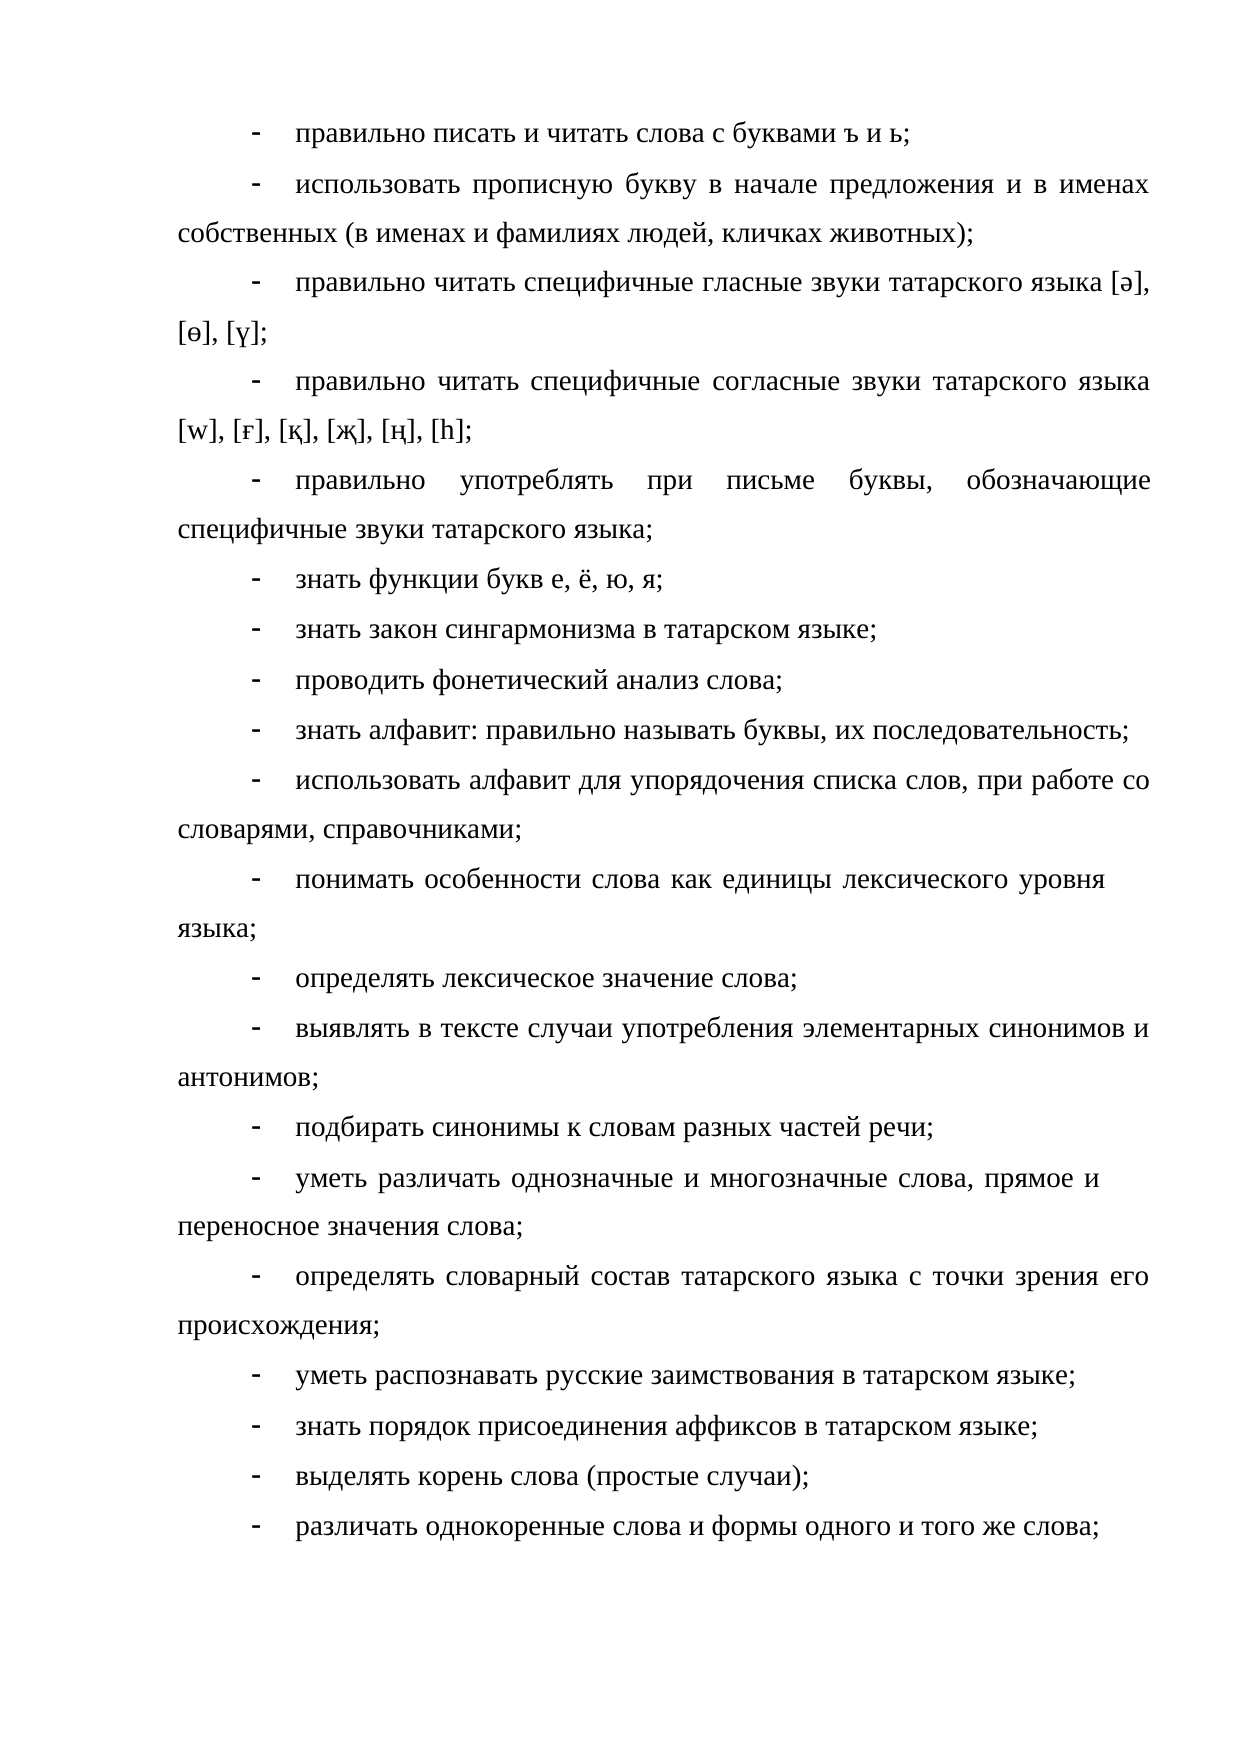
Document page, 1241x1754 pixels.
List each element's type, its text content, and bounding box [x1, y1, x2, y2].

list выявлять в тексте случаи употребления элементарных синонимов и антонимов; [177, 1010, 1152, 1093]
list уметь распознавать русские заимствования в татарском языке; [251, 1357, 1192, 1391]
list проводить фонетический анализ слова; [251, 662, 1192, 695]
list знать закон сингармонизма в татарском языке; [251, 611, 1192, 645]
list правильно употреблять при письме буквы, обозначающие специфичные звуки татарского языка; [177, 462, 1152, 544]
list знать порядок присоединения аффиксов в татарском языке; [251, 1408, 1192, 1441]
list определять лексическое значение слова; [251, 960, 1192, 994]
list подбирать синонимы к словам разных частей речи; [251, 1109, 1192, 1143]
list правильно писать и читать слова с буквами ъ и ь; [251, 115, 1192, 149]
list использовать алфавит для упорядочения списка слов, при работе со словарями, справочниками; [177, 762, 1152, 845]
list понимать особенности слова как единицы лексического уровня языка; [177, 861, 1151, 943]
list различать однокоренные слова и формы одного и того же слова; [251, 1508, 1192, 1542]
list знать алфавит: правильно называть буквы, их последовательность; [251, 712, 1192, 746]
list определять словарный состав татарского языка с точки зрения его происхождения; [177, 1258, 1151, 1341]
list знать функции букв е, ё, ю, я; [251, 561, 1192, 594]
list выделять корень слова (простые случаи); [251, 1458, 1192, 1492]
list уметь различать однозначные и многозначные слова, прямое и переносное значения слова; [177, 1160, 1152, 1242]
list использовать прописную букву в начале предложения и в именах собственных (в именах и фамилиях людей, кличках животных); [177, 166, 1151, 248]
list правильно читать специфичные гласные звуки татарского языка [ә], [ө], [ү]; [177, 264, 1152, 347]
list правильно читать специфичные согласные звуки татарского языка [w], [ғ], [қ], [җ], [ң], [һ]; [177, 363, 1152, 446]
